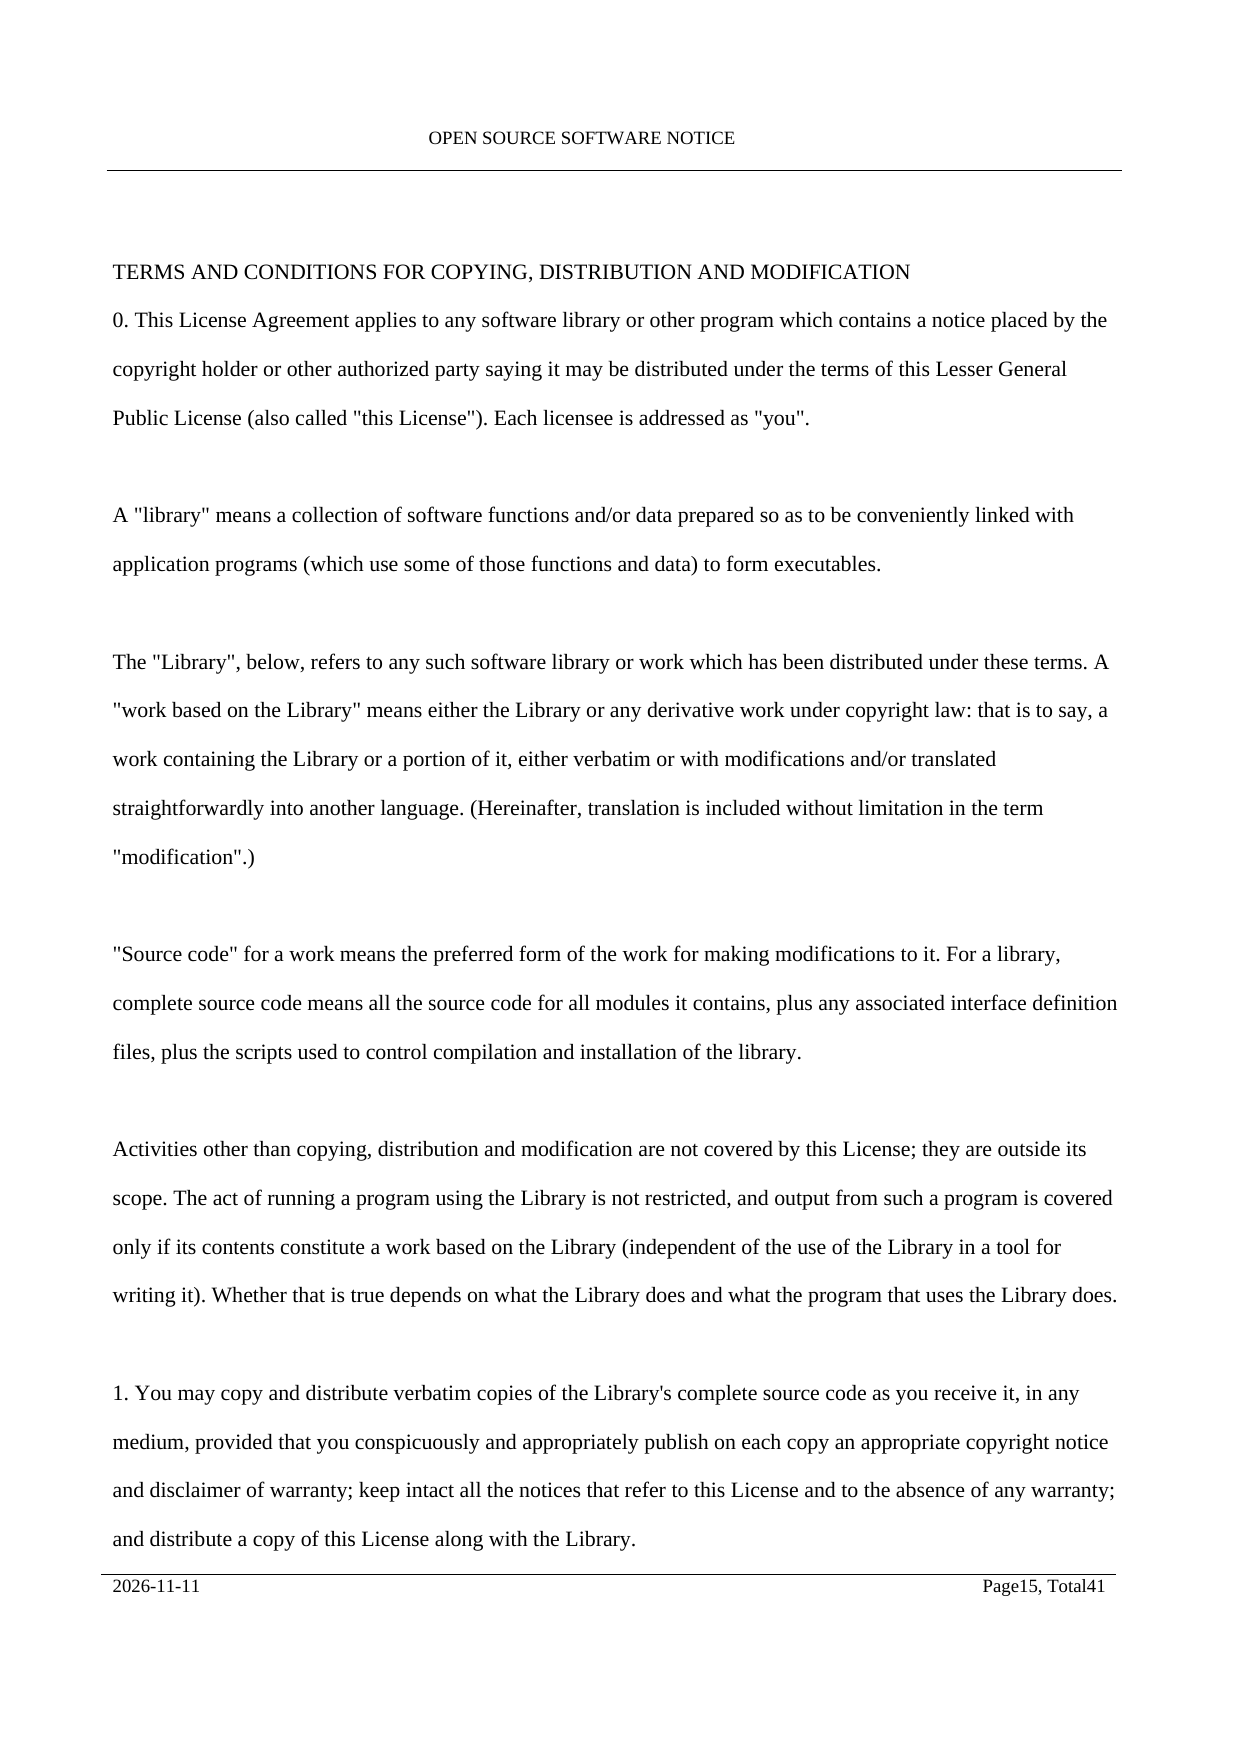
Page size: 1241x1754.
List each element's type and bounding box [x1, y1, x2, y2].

text [112, 206, 1128, 1555]
